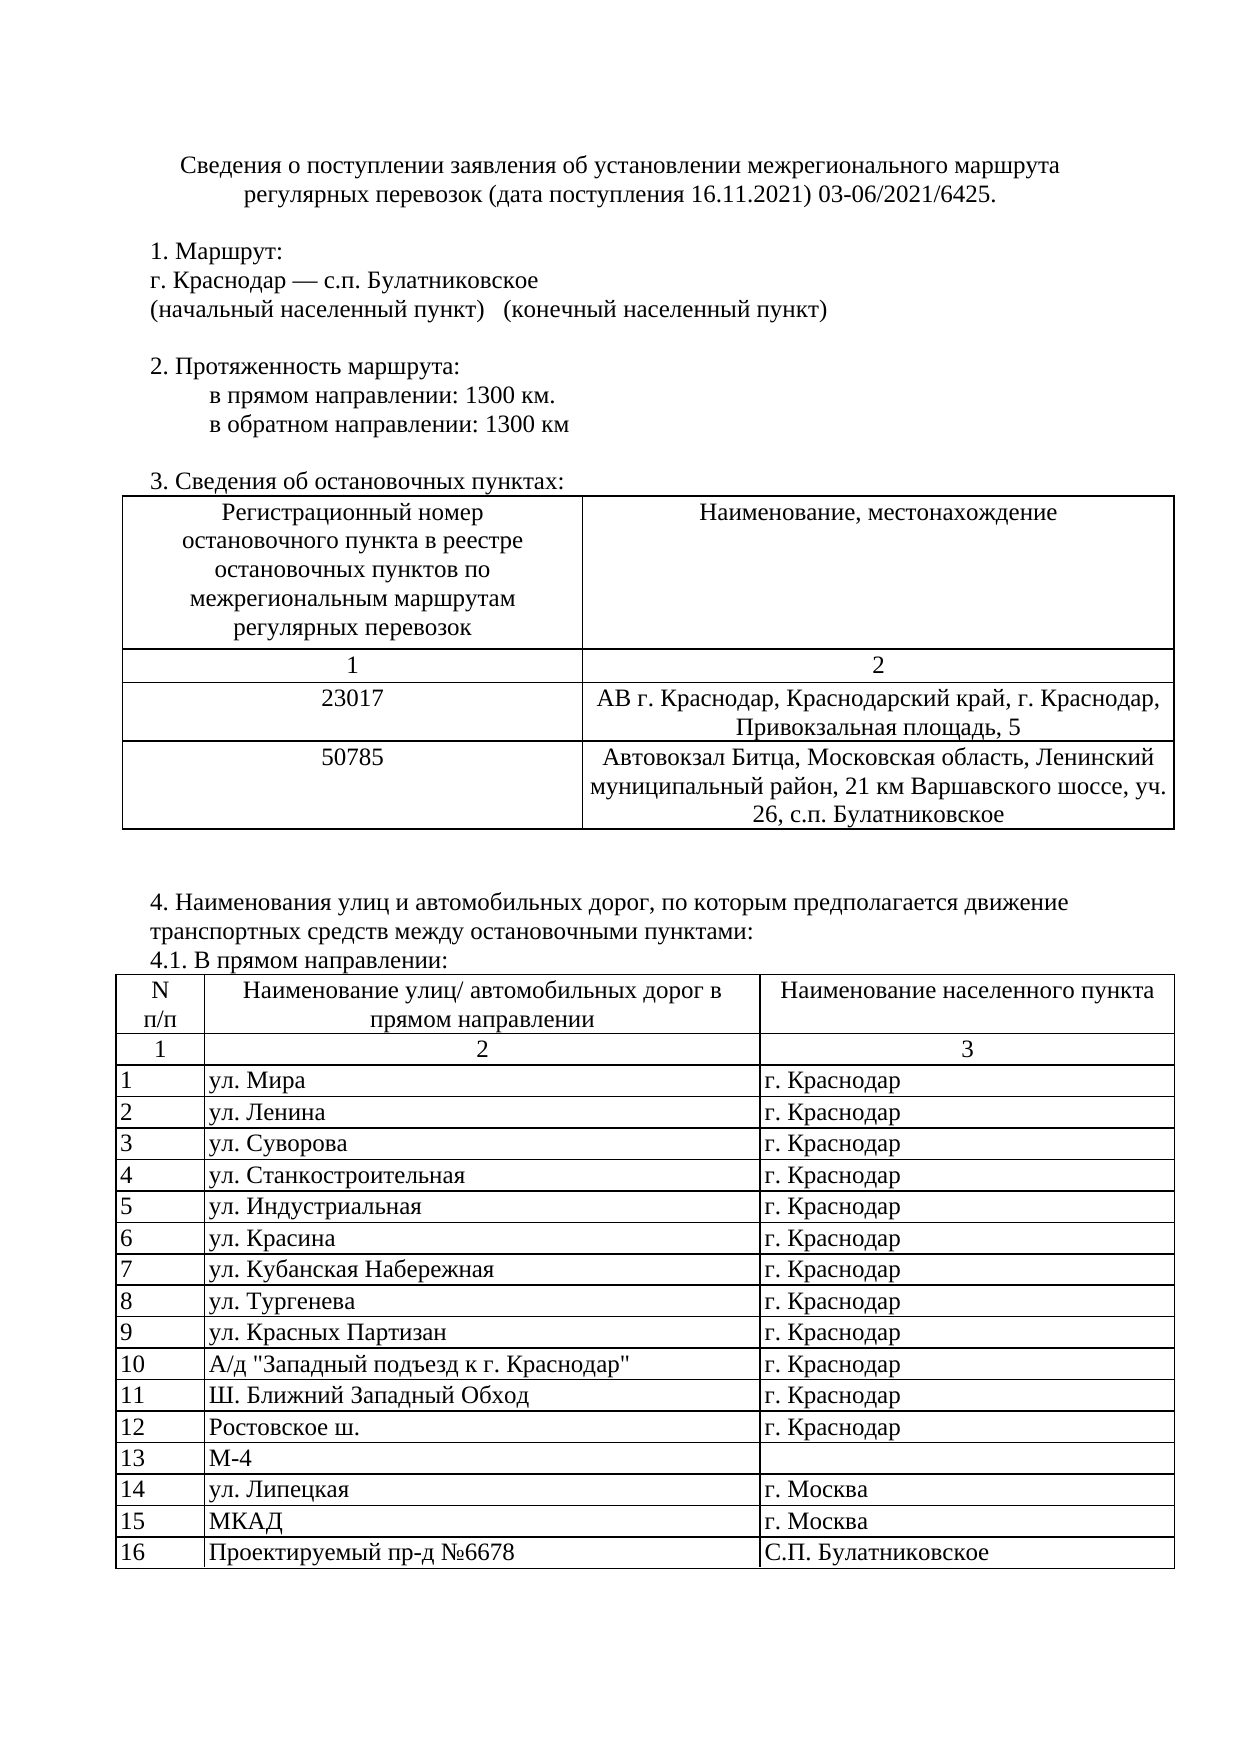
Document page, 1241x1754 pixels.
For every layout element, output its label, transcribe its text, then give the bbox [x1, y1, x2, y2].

table_cell 2 [117, 1097, 204, 1127]
table_cell г. Краснодар [761, 1380, 1174, 1410]
table_cell Автовокзал Битца, Московская область, Ленинский муниципальный район, 21 км Варшавского шоссе, уч. 26, с.п. Булатниковское [583, 742, 1173, 828]
table_cell 10 [117, 1349, 204, 1379]
table_cell Ш. Ближний Западный Обход [205, 1380, 759, 1410]
table_cell ул. Индустриальная [205, 1192, 759, 1221]
table_cell 2 [205, 1034, 759, 1064]
text 4. Наименования улиц и автомобильных дорог, по которым предполагается движение транспортных средств между остановочными пунктами: [150, 887, 1090, 945]
table_cell 13 [117, 1443, 204, 1473]
text в обратном направлении: 1300 км [150, 409, 1090, 437]
table_cell 1 [123, 650, 582, 681]
text в прямом направлении: 1300 км. [150, 380, 1090, 409]
table_cell 3 [761, 1034, 1174, 1064]
table_cell 7 [117, 1255, 204, 1284]
table_cell АВ г. Краснодар, Краснодарский край, г. Краснодар, Привокзальная площадь, 5 [583, 683, 1173, 740]
table_cell 8 [117, 1286, 204, 1316]
text 2. Протяженность маршрута: [150, 351, 1090, 380]
table_cell ул. Кубанская Набережная [205, 1255, 759, 1284]
text (начальный населенный пункт) (конечный населенный пункт) [150, 294, 1090, 322]
table_cell ул. Красина [205, 1223, 759, 1253]
table_cell г. Краснодар [761, 1129, 1174, 1158]
table_cell г. Краснодар [761, 1349, 1174, 1379]
table_cell 9 [117, 1317, 204, 1347]
table_cell г. Краснодар [761, 1412, 1174, 1442]
table_header Наименование населенного пункта [761, 975, 1174, 1033]
table_cell г. Краснодар [761, 1192, 1174, 1221]
table_cell А/д "Западный подъезд к г. Краснодар" [205, 1349, 759, 1379]
table_cell 4 [117, 1160, 204, 1190]
table_cell 14 [117, 1475, 204, 1504]
table_cell г. Краснодар [761, 1255, 1174, 1284]
table_cell С.П. Булатниковское [761, 1538, 1174, 1567]
table_cell 50785 [123, 742, 582, 828]
table_header Регистрационный номер остановочного пункта в реестре остановочных пунктов по межрегиональным маршрутам регулярных перевозок [123, 497, 582, 648]
text 3. Сведения об остановочных пунктах: [150, 466, 1090, 495]
text 4.1. В прямом направлении: [150, 945, 1090, 973]
table_header Наименование, местонахождение [583, 497, 1173, 648]
table_cell г. Краснодар [761, 1160, 1174, 1190]
table_cell г. Москва [761, 1475, 1174, 1504]
table_cell ул. Липецкая [205, 1475, 759, 1504]
table_cell г. Краснодар [761, 1097, 1174, 1127]
table_cell 5 [117, 1192, 204, 1221]
table_header Наименование улиц/ автомобильных дорог в прямом направлении [205, 975, 759, 1033]
table_cell г. Краснодар [761, 1286, 1174, 1316]
text 1. Маршрут: [150, 236, 1090, 265]
text г. Краснодар — с.п. Булатниковское [150, 265, 1090, 294]
table_cell Проектируемый пр-д №6678 [205, 1538, 759, 1567]
table_cell Ростовское ш. [205, 1412, 759, 1442]
table_cell ул. Ленина [205, 1097, 759, 1127]
table_cell 1 [117, 1066, 204, 1096]
table_cell ул. Суворова [205, 1129, 759, 1158]
table_cell ул. Мира [205, 1066, 759, 1096]
table_cell ул. Тургенева [205, 1286, 759, 1316]
table_cell 16 [117, 1538, 204, 1567]
table_cell г. Краснодар [761, 1066, 1174, 1096]
table_cell г. Москва [761, 1506, 1174, 1536]
table_cell М-4 [205, 1443, 759, 1473]
table_cell 15 [117, 1506, 204, 1536]
table_cell 2 [583, 650, 1173, 681]
table_cell 6 [117, 1223, 204, 1253]
table_cell 3 [117, 1129, 204, 1158]
table_cell МКАД [205, 1506, 759, 1536]
table_cell г. Краснодар [761, 1223, 1174, 1253]
text Сведения о поступлении заявления об установлении межрегионального маршрута регулярных перевозок (дата поступления 16.11.2021) 03-06/2021/6425. [150, 150, 1090, 207]
table_cell 11 [117, 1380, 204, 1410]
table_cell ул. Красных Партизан [205, 1317, 759, 1347]
table_cell г. Краснодар [761, 1317, 1174, 1347]
table_cell [761, 1443, 1174, 1473]
table_cell 1 [117, 1034, 204, 1064]
table_header N п/п [117, 975, 204, 1033]
table_cell ул. Станкостроительная [205, 1160, 759, 1190]
table_cell 12 [117, 1412, 204, 1442]
table_cell 23017 [123, 683, 582, 740]
